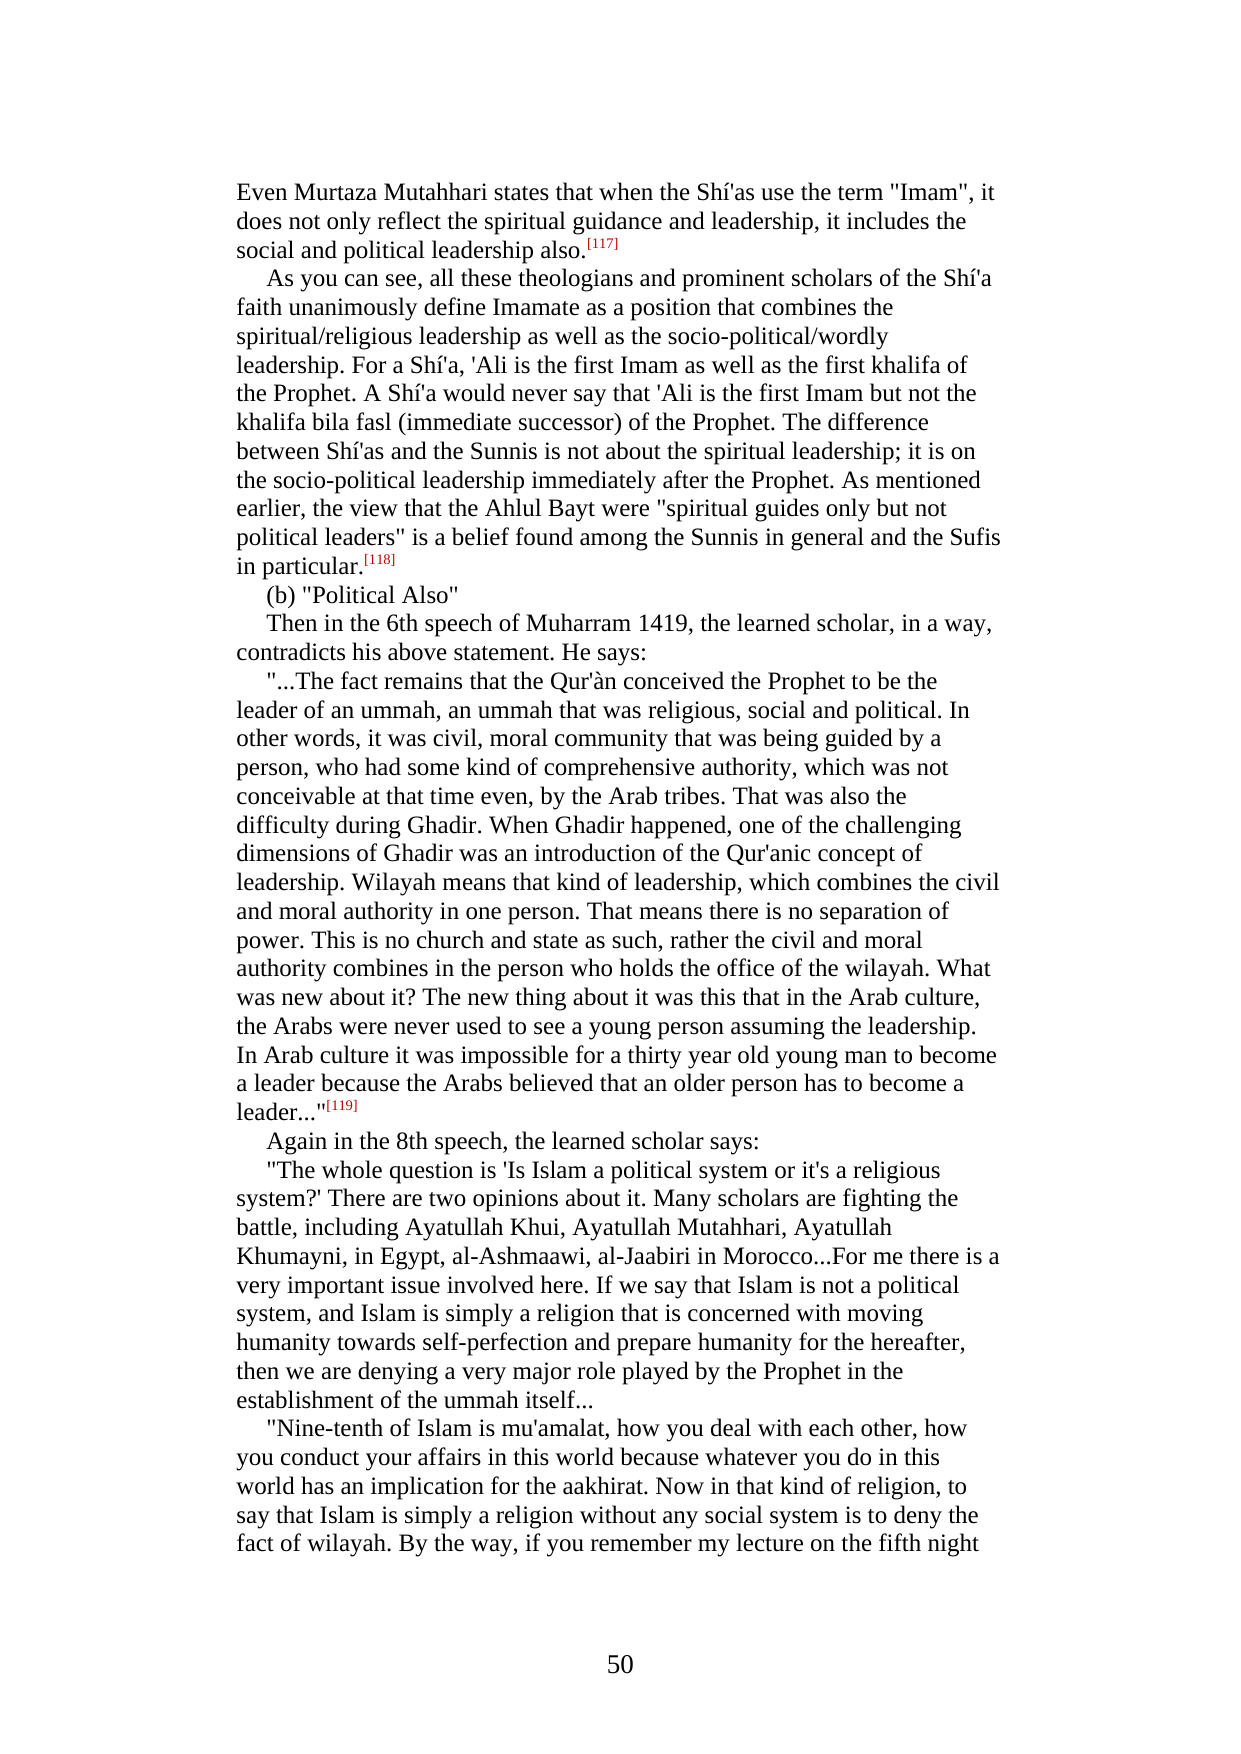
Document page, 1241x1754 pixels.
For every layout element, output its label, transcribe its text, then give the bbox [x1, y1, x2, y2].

text (b) "Political Also" [236, 580, 1004, 608]
text "...The fact remains that the Qur'àn conceived the Prophet to be the leader of an ummah, an ummah that was religious, social and political. In other words, it was civil, moral community that was being guided by a person, who had some kind of comprehensive authority, which was not conceivable at that time even, by the Arab tribes. That was also the difficulty during Ghadir. When Ghadir happened, one of the challenging dimensions of Ghadir was an introduction of the Qur'anic concept of leadership. Wilayah means that kind of leadership, which combines the civil and moral authority in one person. That means there is no separation of power. This is no church and state as such, rather the civil and moral authority combines in the person who holds the office of the wilayah. What was new about it? The new thing about it was this that in the Arab culture, the Arabs were never used to see a young person assuming the leadership. In Arab culture it was impossible for a thirty year old young man to become a leader because the Arabs believed that an older person has to become a leader..."[119] [236, 666, 1004, 1126]
text "The whole question is 'Is Islam a political system or it's a religious system?' There are two opinions about it. Many scholars are fighting the battle, including Ayatullah Khui, Ayatullah Mutahhari, Ayatullah Khumayni, in Egypt, al-Ashmaawi, al-Jaabiri in Morocco...For me there is a very important issue involved here. If we say that Islam is not a political system, and Islam is simply a religion that is concerned with moving humanity towards self-perfection and prepare humanity for the hereafter, then we are denying a very major role played by the Prophet in the establishment of the ummah itself... [236, 1155, 1004, 1413]
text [236, 1413, 1004, 1557]
text As you can see, all these theologians and prominent scholars of the Shí'a faith unanimously define Imamate as a position that combines the spiritual/religious leadership as well as the socio-political/wordly leadership. For a Shí'a, 'Ali is the first Imam as well as the first khalifa of the Prophet. A Shí'a would never say that 'Ali is the first Imam but not the khalifa bila fasl (immediate successor) of the Prophet. The difference between Shí'as and the Sunnis is not about the spiritual leadership; it is on the socio-political leadership immediately after the Prophet. As mentioned earlier, the view that the Ahlul Bayt were "spiritual guides only but not political leaders" is a belief found among the Sunnis in general and the Sufis in particular.[118] [236, 263, 1004, 580]
text Again in the 8th speech, the learned scholar says: [236, 1126, 1004, 1155]
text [236, 177, 1004, 263]
text Then in the 6th speech of Muharram 1419, the learned scholar, in a way, contradicts his above statement. He says: [236, 608, 1004, 666]
